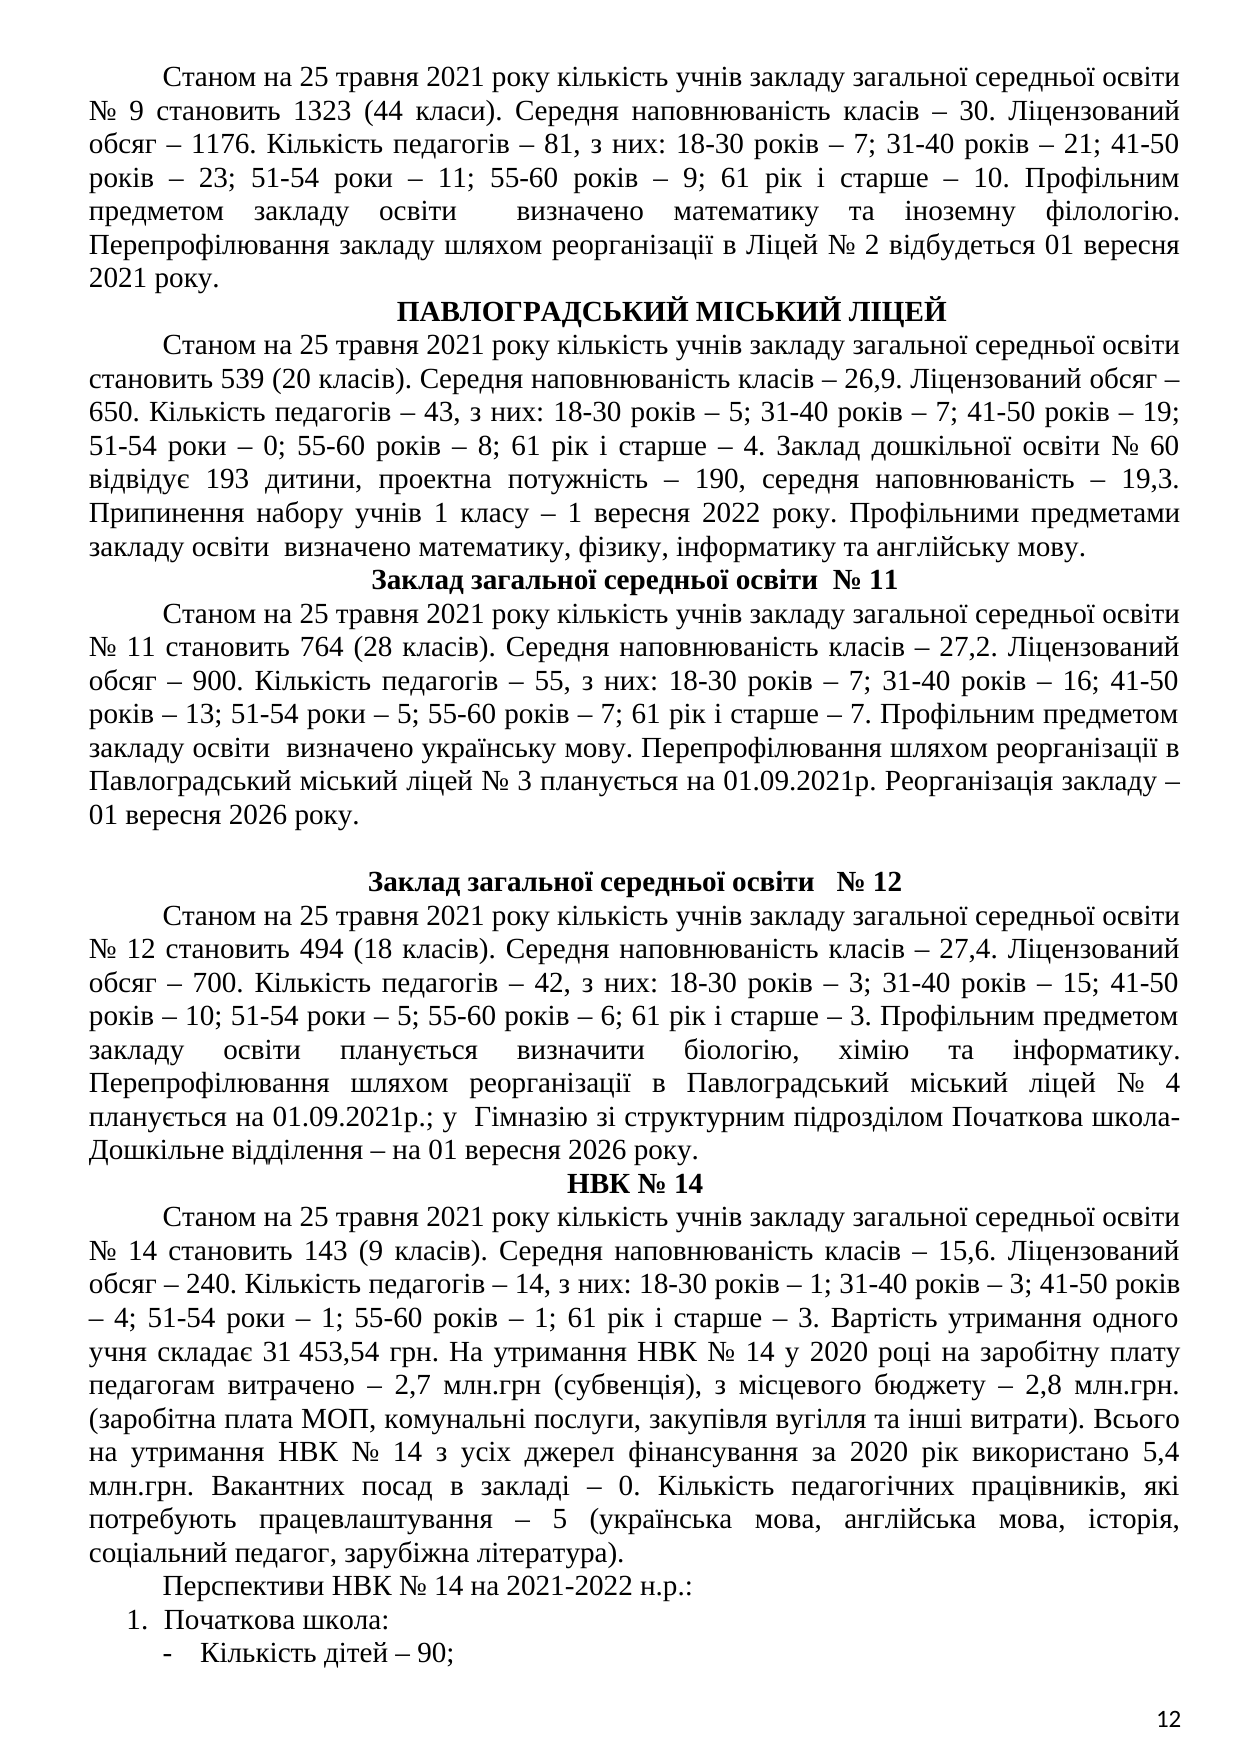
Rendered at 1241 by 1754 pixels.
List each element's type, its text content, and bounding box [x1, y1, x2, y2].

list Кількість дітей – 90; [162, 1636, 1181, 1669]
text Станом на 25 травня 2021 року кількість учнів закладу загальної середньої освіти № 9 становить 1323 (44 класи). Середня наповнюваність класів – 30. Ліцензований обсяг – 1176. Кількість педагогів – 81, з них: 18-30 років – 7; 31-40 років – 21; 41-50 років – 23; 51-54 роки – 11; 55-60 років – 9; 61 рік і старше – 10. Профільним предметом закладу освіти визначено математику та іноземну філологію. Перепрофілювання закладу шляхом реорганізації в Ліцей № 2 відбудеться 01 вересня 2021 року. [89, 59, 1181, 294]
text Заклад загальної середньої освіти № 11 [89, 562, 1181, 596]
text Станом на 25 травня 2021 року кількість учнів закладу загальної середньої освіти № 12 становить 494 (18 класів). Середня наповнюваність класів – 27,4. Ліцензований обсяг – 700. Кількість педагогів – 42, з них: 18-30 років – 3; 31-40 років – 15; 41-50 років – 10; 51-54 роки – 5; 55-60 років – 6; 61 рік і старше – 3. Профільним предметом закладу освіти планується визначити біологію, хімію та інформатику. Перепрофілювання шляхом реорганізації в Павлоградський міський ліцей № 4 планується на 01.09.2021р.; у Гімназію зі структурним підрозділом Початкова школа-Дошкільне відділення – на 01 вересня 2026 року. [89, 898, 1181, 1166]
text Станом на 25 травня 2021 року кількість учнів закладу загальної середньої освіти № 14 становить 143 (9 класів). Середня наповнюваність класів – 15,6. Ліцензований обсяг – 240. Кількість педагогів – 14, з них: 18-30 років – 1; 31-40 років – 3; 41-50 років – 4; 51-54 роки – 1; 55-60 років – 1; 61 рік і старше – 3. Вартість утримання одного учня складає 31 453,54 грн. На утримання НВК № 14 у 2020 році на заробітну плату педагогам витрачено – 2,7 млн.грн (субвенція), з місцевого бюджету – 2,8 млн.грн. (заробітна плата МОП, комунальні послуги, закупівля вугілля та інші витрати). Всього на утримання НВК № 14 з усіх джерел фінансування за 2020 рік використано 5,4 млн.грн. Вакантних посад в закладі – 0. Кількість педагогічних працівників, які потребують працевлаштування – 5 (українська мова, англійська мова, історія, соціальний педагог, зарубіжна література). [89, 1199, 1181, 1568]
text Станом на 25 травня 2021 року кількість учнів закладу загальної середньої освіти становить 539 (20 класів). Середня наповнюваність класів – 26,9. Ліцензований обсяг – 650. Кількість педагогів – 43, з них: 18-30 років – 5; 31-40 років – 7; 41-50 років – 19; 51-54 роки – 0; 55-60 років – 8; 61 рік і старше – 4. Заклад дошкільної освіти № 60 відвідує 193 дитини, проектна потужність – 190, середня наповнюваність – 19,3. Припинення набору учнів 1 класу – 1 вересня 2022 року. Профільними предметами закладу освіти визначено математику, фізику, інформатику та англійську мову. [89, 327, 1181, 562]
text Перспективи НВК № 14 на 2021-2022 н.р.: [89, 1568, 1181, 1602]
text Станом на 25 травня 2021 року кількість учнів закладу загальної середньої освіти № 11 становить 764 (28 класів). Середня наповнюваність класів – 27,2. Ліцензований обсяг – 900. Кількість педагогів – 55, з них: 18-30 років – 7; 31-40 років – 16; 41-50 років – 13; 51-54 роки – 5; 55-60 років – 7; 61 рік і старше – 7. Профільним предметом закладу освіти визначено українську мову. Перепрофілювання шляхом реорганізації в Павлоградський міський ліцей № 3 планується на 01.09.2021р. Реорганізація закладу – 01 вересня 2026 року. [89, 596, 1181, 831]
text Заклад загальної середньої освіти № 12 [89, 864, 1181, 898]
text ПАВЛОГРАДСЬКИЙ МІСЬКИЙ ЛІЦЕЙ [89, 294, 1181, 327]
text НВК № 14 [89, 1166, 1181, 1199]
list Початкова школа: [126, 1602, 1181, 1636]
